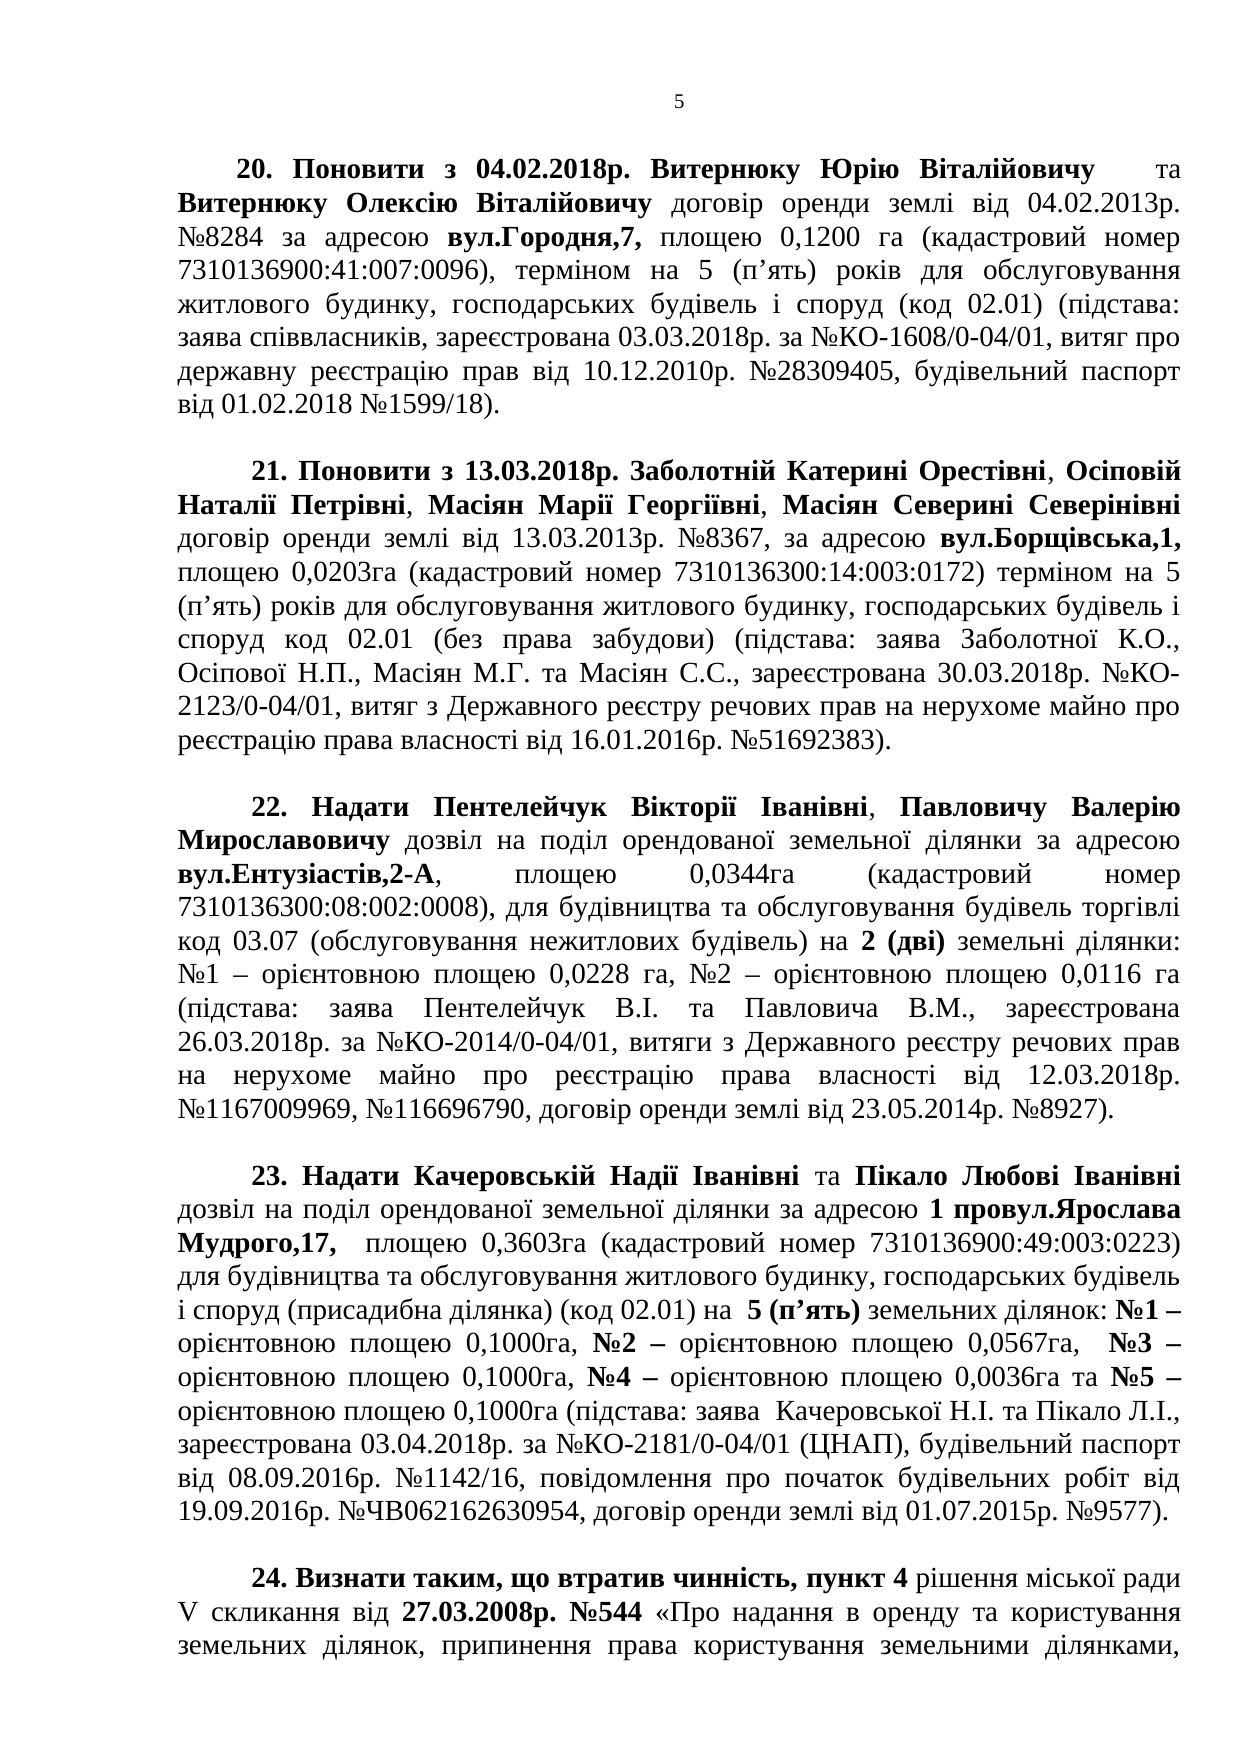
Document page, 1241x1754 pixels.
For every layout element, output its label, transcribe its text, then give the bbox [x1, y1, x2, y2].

text 21. Поновити з 13.03.2018р. Заболотній Катерині Орестівні, Осіповій Наталії Петрівні, Масіян Марії Георгіївні, Масіян Северині Северінівні договір оренди землі від 13.03.2013р. №8367, за адресою вул.Борщівська,1, площею 0,0203га (кадастровий номер 7310136300:14:003:0172) терміном на 5 (п’ять) років для обслуговування житлового будинку, господарських будівель і споруд код 02.01 (без права забудови) (підстава: заява Заболотної К.О., Осіпової Н.П., Масіян М.Г. та Масіян С.С., зареєстрована 30.03.2018р. №КО-2123/0-04/01, витяг з Державного реєстру речових прав на нерухоме майно про реєстрацію права власності від 16.01.2016р. №51692383). [177, 453, 1181, 755]
text 23. Надати Качеровській Надії Іванівні та Пікало Любові Іванівні дозвіл на поділ орендованої земельної ділянки за адресою 1 провул.Ярослава Мудрого,17, площею 0,3603га (кадастровий номер 7310136900:49:003:0223) для будівництва та обслуговування житлового будинку, господарських будівель і споруд (присадибна ділянка) (код 02.01) на 5 (п’ять) земельних ділянок: №1 – орієнтовною площею 0,1000га, №2 – орієнтовною площею 0,0567га, №3 – орієнтовною площею 0,1000га, №4 – орієнтовною площею 0,0036га та №5 – орієнтовною площею 0,1000га (підстава: заява Качеровської Н.І. та Пікало Л.І., зареєстрована 03.04.2018р. за №КО-2181/0-04/01 (ЦНАП), будівельний паспорт від 08.09.2016р. №1142/16, повідомлення про початок будівельних робіт від 19.09.2016р. №ЧВ062162630954, договір оренди землі від 01.07.2015р. №9577). [177, 1158, 1181, 1527]
text 20. Поновити з 04.02.2018р. Витернюку Юрію Віталійовичу та Витернюку Олексію Віталійовичу договір оренди землі від 04.02.2013р. №8284 за адресою вул.Городня,7, площею 0,1200 га (кадастровий номер 7310136900:41:007:0096), терміном на 5 (п’ять) років для обслуговування житлового будинку, господарських будівель і споруд (код 02.01) (підстава: заява співвласників, зареєстрована 03.03.2018р. за №КО-1608/0-04/01, витяг про державну реєстрацію прав від 10.12.2010р. №28309405, будівельний паспорт від 01.02.2018 №1599/18). [177, 152, 1181, 420]
text 22. Надати Пентелейчук Вікторії Іванівні, Павловичу Валерію Мирославовичу дозвіл на поділ орендованої земельної ділянки за адресою вул.Ентузіастів,2-А, площею 0,0344га (кадастровий номер 7310136300:08:002:0008), для будівництва та обслуговування будівель торгівлі код 03.07 (обслуговування нежитлових будівель) на 2 (дві) земельні ділянки: №1 – орієнтовною площею 0,0228 га, №2 – орієнтовною площею 0,0116 га (підстава: заява Пентелейчук В.І. та Павловича В.М., зареєстрована 26.03.2018р. за №КО-2014/0-04/01, витяги з Державного реєстру речових прав на нерухоме майно про реєстрацію права власності від 12.03.2018р. №1167009969, №116696790, договір оренди землі від 23.05.2014р. №8927). [177, 789, 1181, 1124]
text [177, 1560, 1181, 1661]
